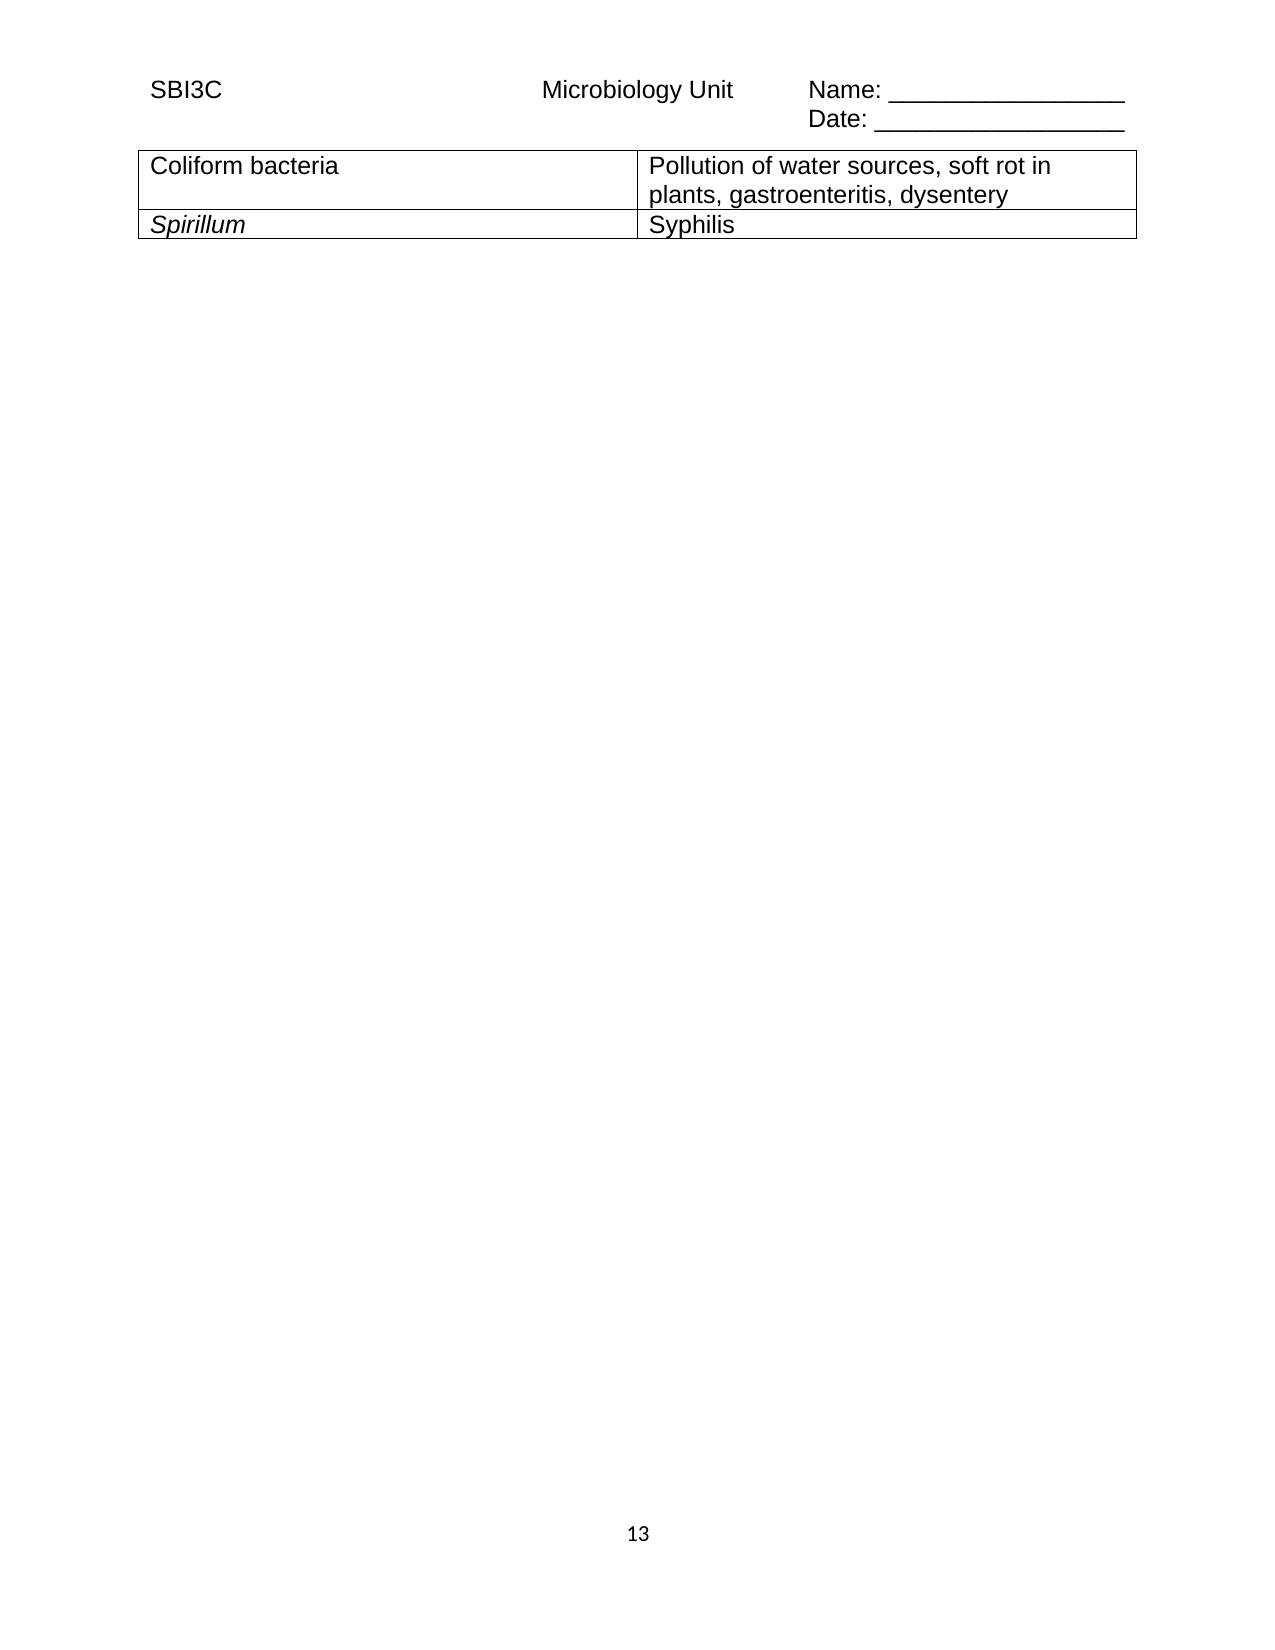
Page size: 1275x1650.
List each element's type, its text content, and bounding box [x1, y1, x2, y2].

table_cell Coliform bacteria [139, 151, 637, 208]
table_cell Spirillum [139, 210, 637, 238]
table_cell Syphilis [638, 210, 1136, 238]
table_cell Pollution of water sources, soft rot in plants, gastroenteritis, dysentery [638, 151, 1136, 208]
